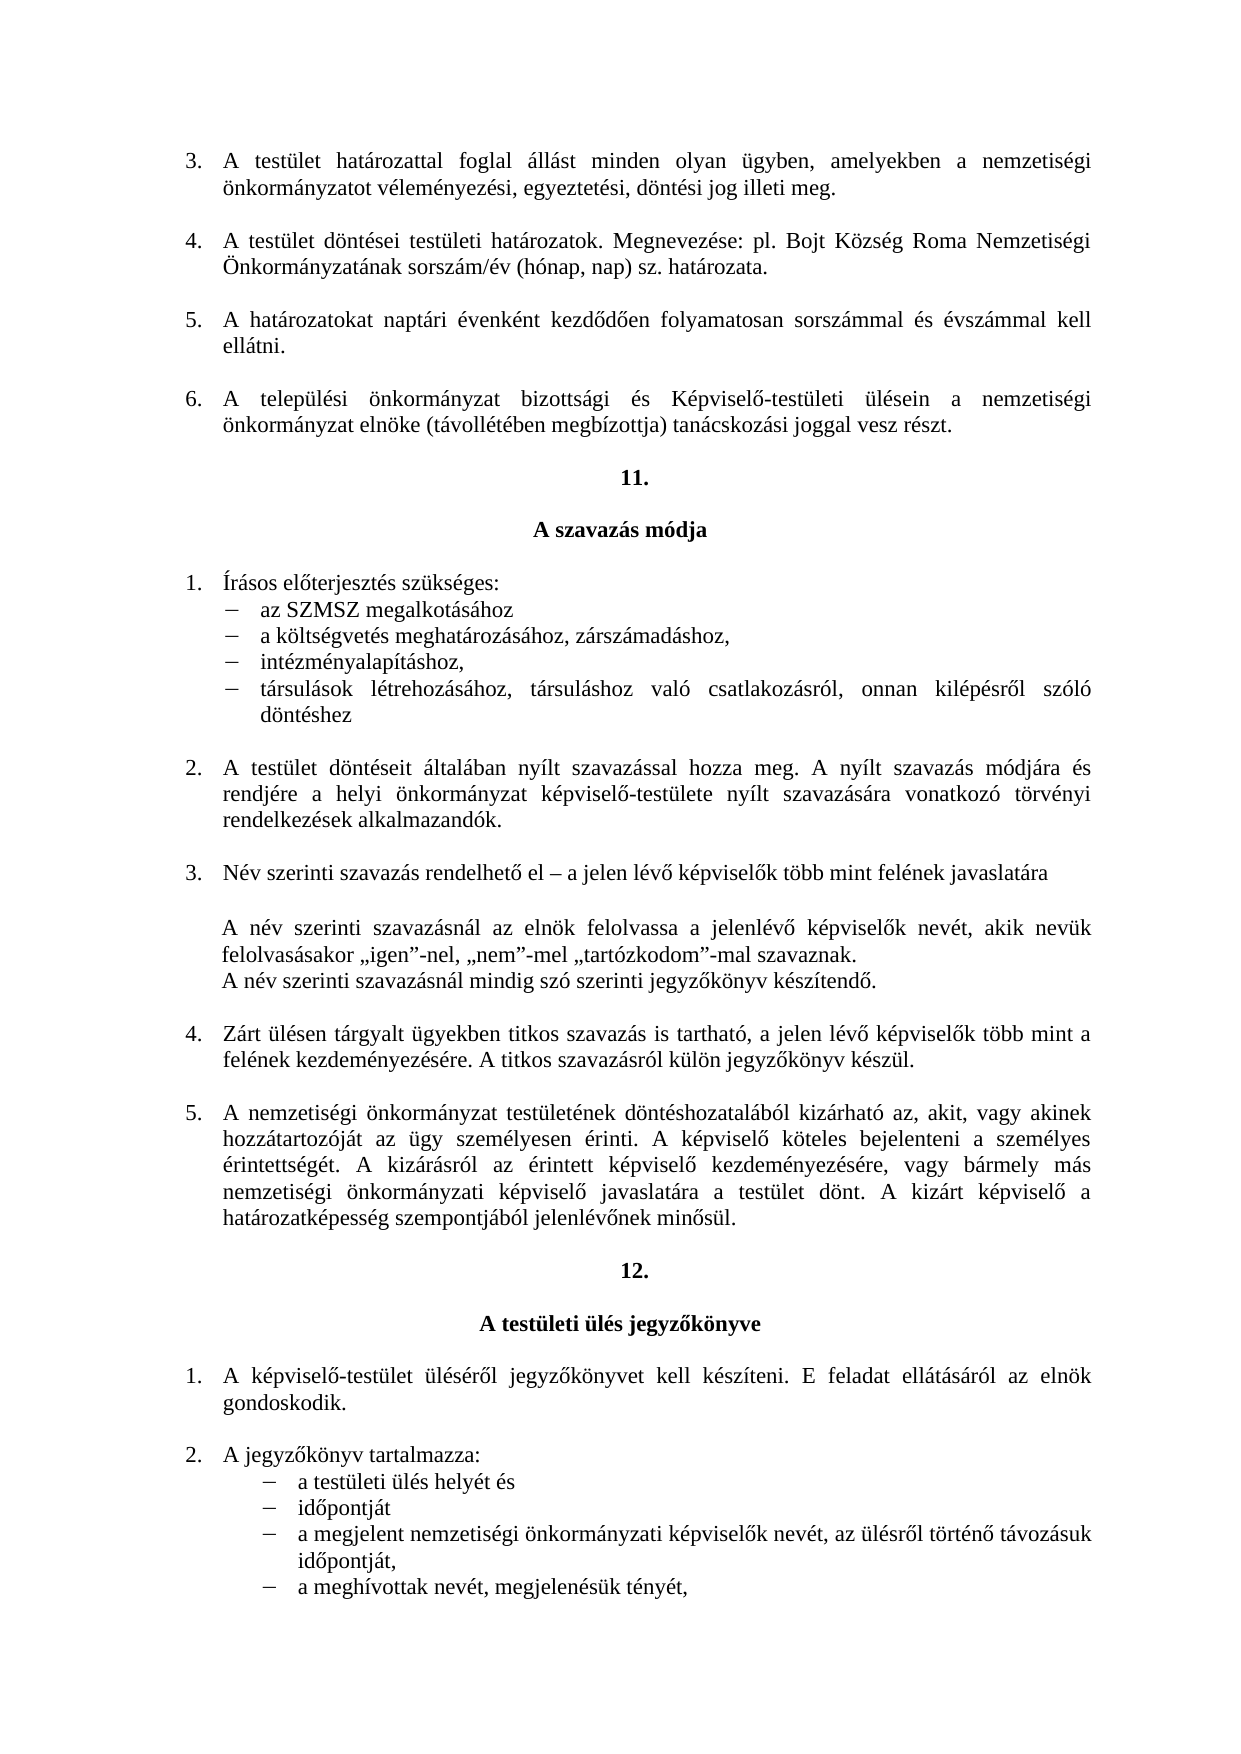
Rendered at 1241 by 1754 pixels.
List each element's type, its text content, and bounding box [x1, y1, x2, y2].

list a meghívottak nevét, megjelenésük tényét, [260, 1573, 1093, 1599]
list időpontját [260, 1494, 1093, 1520]
list A testület döntéseit általában nyílt szavazással hozza meg. A nyílt szavazás módjára és rendjére a helyi önkormányzat képviselő-testülete nyílt szavazására vonatkozó törvényi rendelkezések alkalmazandók. [185, 754, 1093, 833]
list A határozatokat naptári évenként kezdődően folyamatosan sorszámmal és évszámmal kell ellátni. [185, 306, 1093, 358]
list A testület határozattal foglal állást minden olyan ügyben, amelyekben a nemzetiségi önkormányzatot véleményezési, egyeztetési, döntési jog illeti meg. [185, 148, 1093, 200]
list a testületi ülés helyét és [260, 1468, 1093, 1494]
text A szavazás módja [148, 517, 1093, 543]
list a megjelent nemzetiségi önkormányzati képviselők nevét, az ülésről történő távozásuk időpontját, [260, 1520, 1093, 1573]
list A települési önkormányzat bizottsági és Képviselő-testületi ülésein a nemzetiségi önkormányzat elnöke (távollétében megbízottja) tanácskozási joggal vesz részt. [185, 385, 1093, 437]
text A testületi ülés jegyzőkönyve [148, 1309, 1093, 1336]
list Név szerinti szavazás rendelhető el – a jelen lévő képviselők több mint felének javaslatára [185, 859, 1093, 886]
list társulások létrehozásához, társuláshoz való csatlakozásról, onnan kilépésről szóló döntéshez [223, 675, 1093, 727]
list Zárt ülésen tárgyalt ügyekben titkos szavazás is tartható, a jelen lévő képviselők több mint a felének kezdeményezésére. A titkos szavazásról külön jegyzőkönyv készül. [185, 1020, 1093, 1072]
list A testület döntései testületi határozatok. Megnevezése: pl. Bojt Község Roma Nemzetiségi Önkormányzatának sorszám/év (hónap, nap) sz. határozata. [185, 227, 1093, 279]
list A jegyzőkönyv tartalmazza: [185, 1441, 1093, 1468]
list A képviselő-testület üléséről jegyzőkönyvet kell készíteni. E feladat ellátásáról az elnök gondoskodik. [185, 1362, 1093, 1415]
list Írásos előterjesztés szükséges: [185, 569, 1093, 596]
list intézményalapításhoz, [223, 648, 1093, 675]
list A nemzetiségi önkormányzat testületének döntéshozatalából kizárható az, akit, vagy akinek hozzátartozóját az ügy személyesen érinti. A képviselő köteles bejelenteni a személyes érintettségét. A kizárásról az érintett képviselő kezdeményezésére, vagy bármely más nemzetiségi önkormányzati képviselő javaslatára a testület dönt. A kizárt képviselő a határozatképesség szempontjából jelenlévőnek minősül. [185, 1099, 1093, 1231]
text A név szerinti szavazásnál az elnök felolvassa a jelenlévő képviselők nevét, akik nevük felolvasásakor „igen”-nel, „nem”-mel „tartózkodom”-mal szavaznak. [221, 914, 1093, 967]
list az SZMSZ megalkotásához [223, 596, 1093, 622]
text A név szerinti szavazásnál mindig szó szerinti jegyzőkönyv készítendő. [221, 967, 1093, 993]
list a költségvetés meghatározásához, zárszámadáshoz, [223, 622, 1093, 648]
